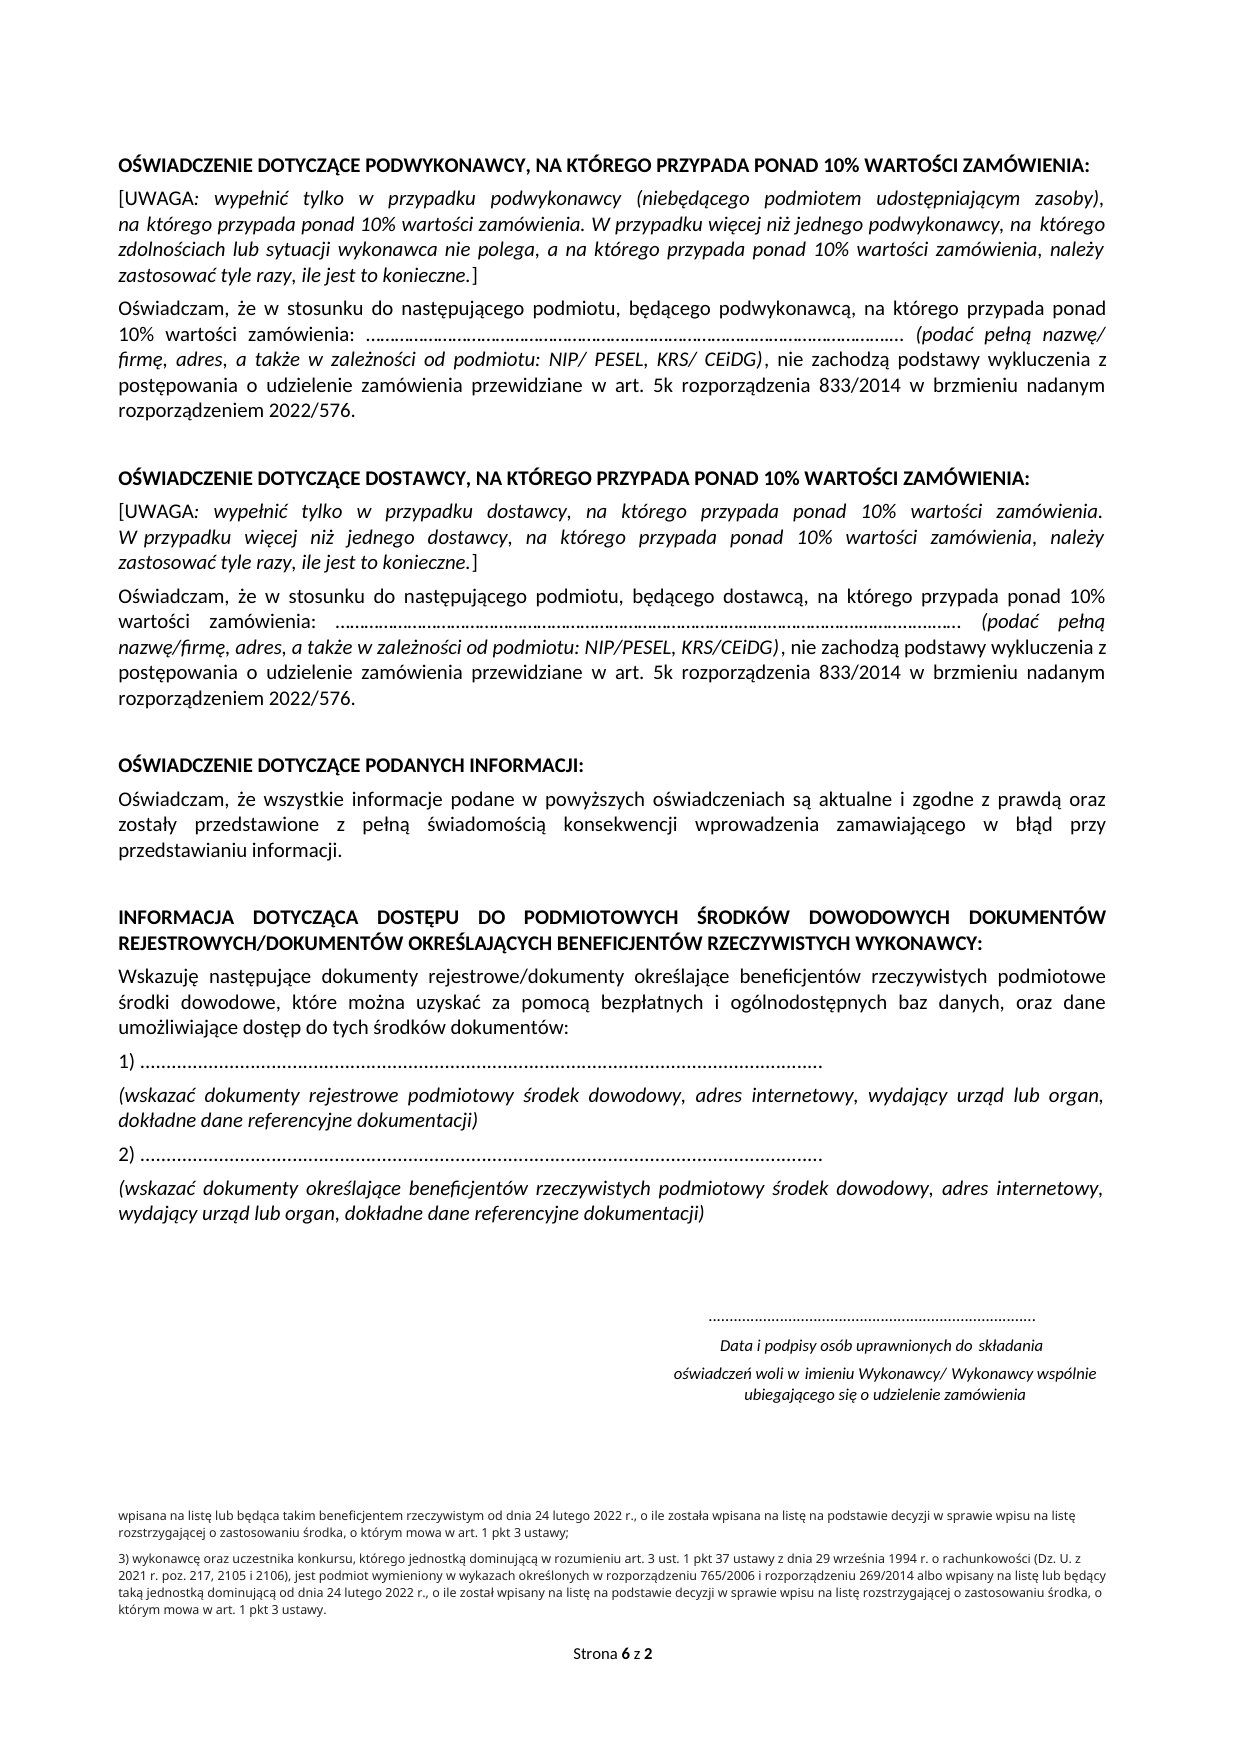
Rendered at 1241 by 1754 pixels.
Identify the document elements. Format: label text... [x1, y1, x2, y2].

text (wskazać dokumenty określające beneficjentów rzeczywistych podmiotowy środek dowodowy, adres internetowy, wydający urząd lub organ, dokładne dane referencyjne dokumentacji) [118, 1175, 1107, 1226]
text Data i podpisy osób uprawnionych do składania [664, 1335, 1100, 1355]
text .............................................................................. [634, 1301, 1211, 1326]
text Oświadczam, że w stosunku do następującego podmiotu, będącego dostawcą, na którego przypada ponad 10% wartości zamówienia: ……………………………………………………………………………………………….………..….…… (podać pełną nazwę/firmę, adres, a także w zależności od podmiotu: NIP/PESEL, KRS/CEiDG), nie zachodzą podstawy wykluczenia z postępowania o udzielenie zamówienia przewidziane w art. 5k rozporządzenia 833/2014 w brzmieniu nadanym rozporządzeniem 2022/576. [118, 583, 1107, 710]
text Oświadczam, że wszystkie informacje podane w powyższych oświadczeniach są aktualne i zgodne z prawdą oraz zostały przedstawione z pełną świadomością konsekwencji wprowadzenia zamawiającego w błąd przy przedstawianiu informacji. [118, 786, 1107, 862]
text Oświadczam, że w stosunku do następującego podmiotu, będącego podwykonawcą, na którego przypada ponad 10% wartości zamówienia: ……………………………………………………………………………………………….… (podać pełną nazwę/ firmę, adres, a także w zależności od podmiotu: NIP/ PESEL, KRS/ CEiDG), nie zachodzą podstawy wykluczenia z postępowania o udzielenie zamówienia przewidziane w art. 5k rozporządzenia 833/2014 w brzmieniu nadanym rozporządzeniem 2022/576. [118, 296, 1107, 423]
text OŚWIADCZENIE DOTYCZĄCE PODANYCH INFORMACJI: [118, 752, 1107, 778]
text Wskazuję następujące dokumenty rejestrowe/dokumenty określające beneficjentów rzeczywistych podmiotowe środki dowodowe, które można uzyskać za pomocą bezpłatnych i ogólnodostępnych baz danych, oraz dane umożliwiające dostęp do tych środków dokumentów: [118, 963, 1107, 1040]
text 2) .................................................................................................................................. [118, 1141, 1107, 1166]
text OŚWIADCZENIE DOTYCZĄCE DOSTAWCY, NA KTÓREGO PRZYPADA PONAD 10% WARTOŚCI ZAMÓWIENIA: [118, 465, 1107, 490]
text INFORMACJA DOTYCZĄCA DOSTĘPU DO PODMIOTOWYCH ŚRODKÓW DOWODOWYCH DOKUMENTÓW REJESTROWYCH/DOKUMENTÓW OKREŚLAJĄCYCH BENEFICJENTÓW RZECZYWISTYCH WYKONAWCY: [118, 904, 1107, 955]
text [UWAGA: wypełnić tylko w przypadku podwykonawcy (niebędącego podmiotem udostępniającym zasoby), na którego przypada ponad 10% wartości zamówienia. W przypadku więcej niż jednego podwykonawcy, na którego zdolnościach lub sytuacji wykonawca nie polega, a na którego przypada ponad 10% wartości zamówienia, należy zastosować tyle razy, ile jest to konieczne.] [118, 186, 1107, 287]
text (wskazać dokumenty rejestrowe podmiotowy środek dowodowy, adres internetowy, wydający urząd lub organ, dokładne dane referencyjne dokumentacji) [118, 1082, 1107, 1133]
text oświadczeń woli w imieniu Wykonawcy/ Wykonawcy wspólnie ubiegającego się o udzielenie zamówienia [664, 1363, 1107, 1404]
text OŚWIADCZENIE DOTYCZĄCE PODWYKONAWCY, NA KTÓREGO PRZYPADA PONAD 10% WARTOŚCI ZAMÓWIENIA: [118, 152, 1107, 177]
text 1) .................................................................................................................................. [118, 1048, 1107, 1073]
text [UWAGA: wypełnić tylko w przypadku dostawcy, na którego przypada ponad 10% wartości zamówienia. W przypadku więcej niż jednego dostawcy, na którego przypada ponad 10% wartości zamówienia, należy zastosować tyle razy, ile jest to konieczne.] [118, 498, 1107, 575]
